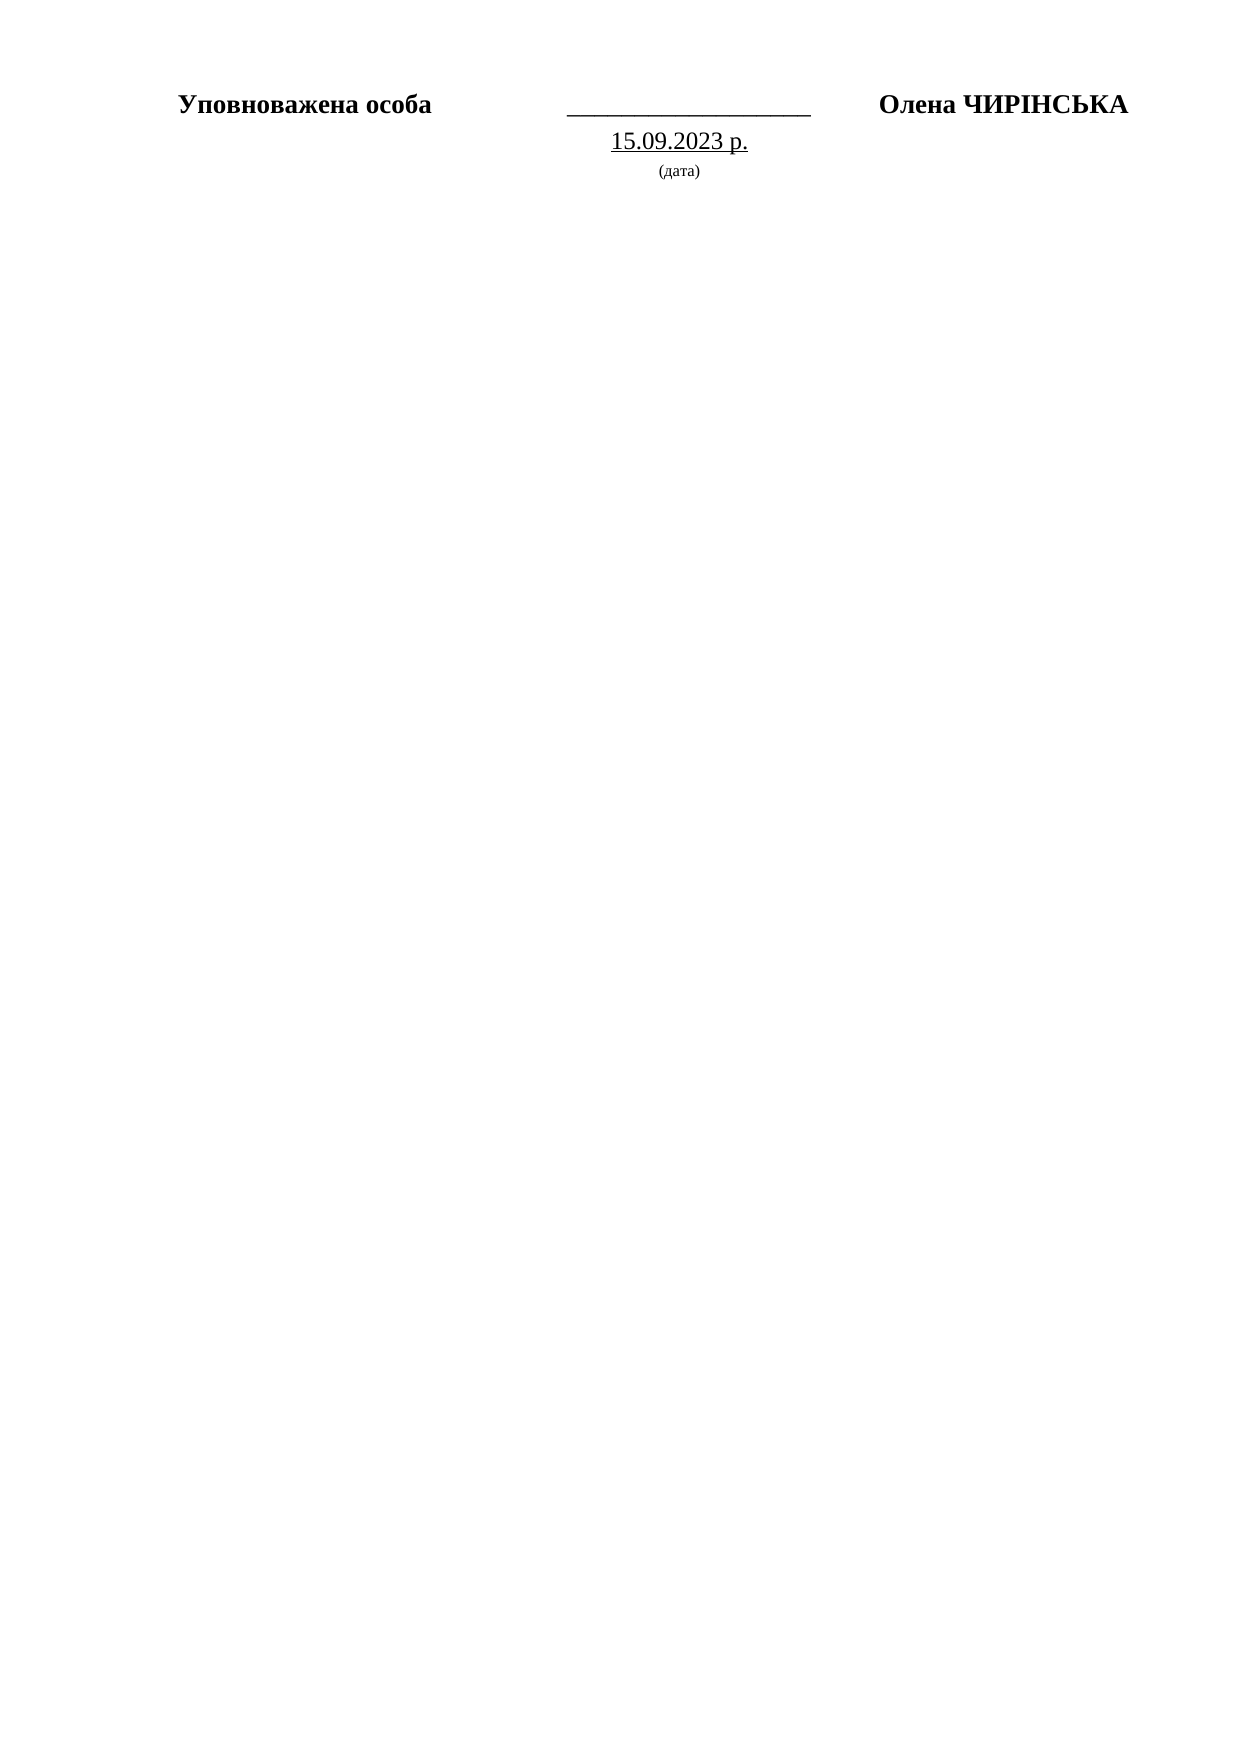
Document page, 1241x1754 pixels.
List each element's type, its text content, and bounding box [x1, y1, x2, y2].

text Уповноважена особа __________________ Олена ЧИРІНСЬКА [177, 89, 1181, 120]
text (дата) [177, 160, 1181, 179]
text 15.09.2023 р. [177, 126, 1181, 155]
